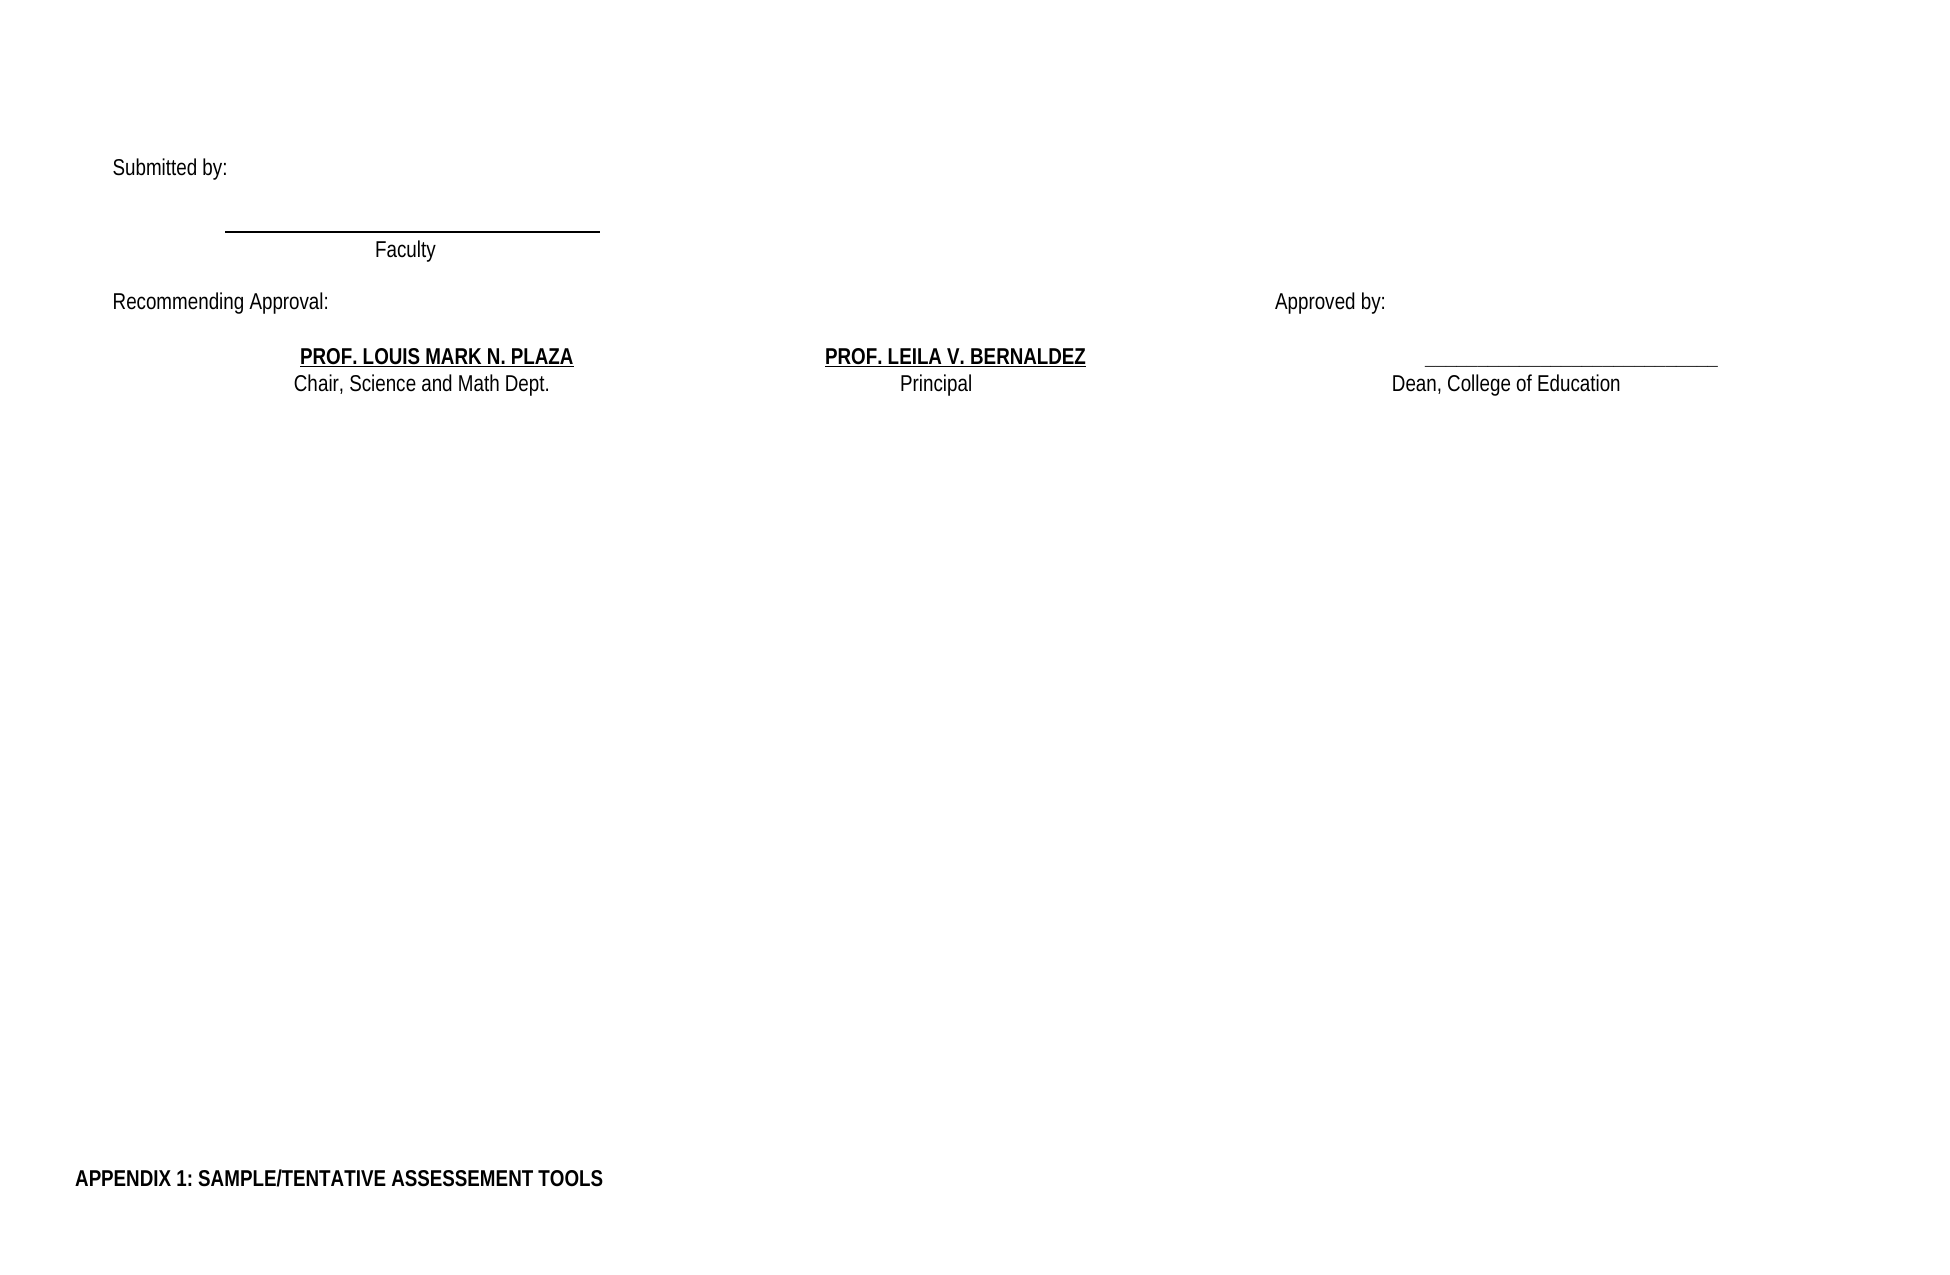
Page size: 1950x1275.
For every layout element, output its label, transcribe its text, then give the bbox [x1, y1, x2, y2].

text APPENDIX 1: SAMPLE/TENTATIVE ASSESSEMENT TOOLS [75, 1165, 1875, 1191]
text Chair, Science and Math Dept. Principal Dean, College of Education [225, 370, 1875, 396]
text Recommending Approval: Approved by: [112, 288, 1875, 314]
text Faculty [112, 236, 1875, 262]
text Submitted by: [112, 154, 1875, 180]
text PROF. LOUIS MARK N. PLAZA PROF. LEILA V. BERNALDEZ ____________________________ [262, 343, 1875, 370]
